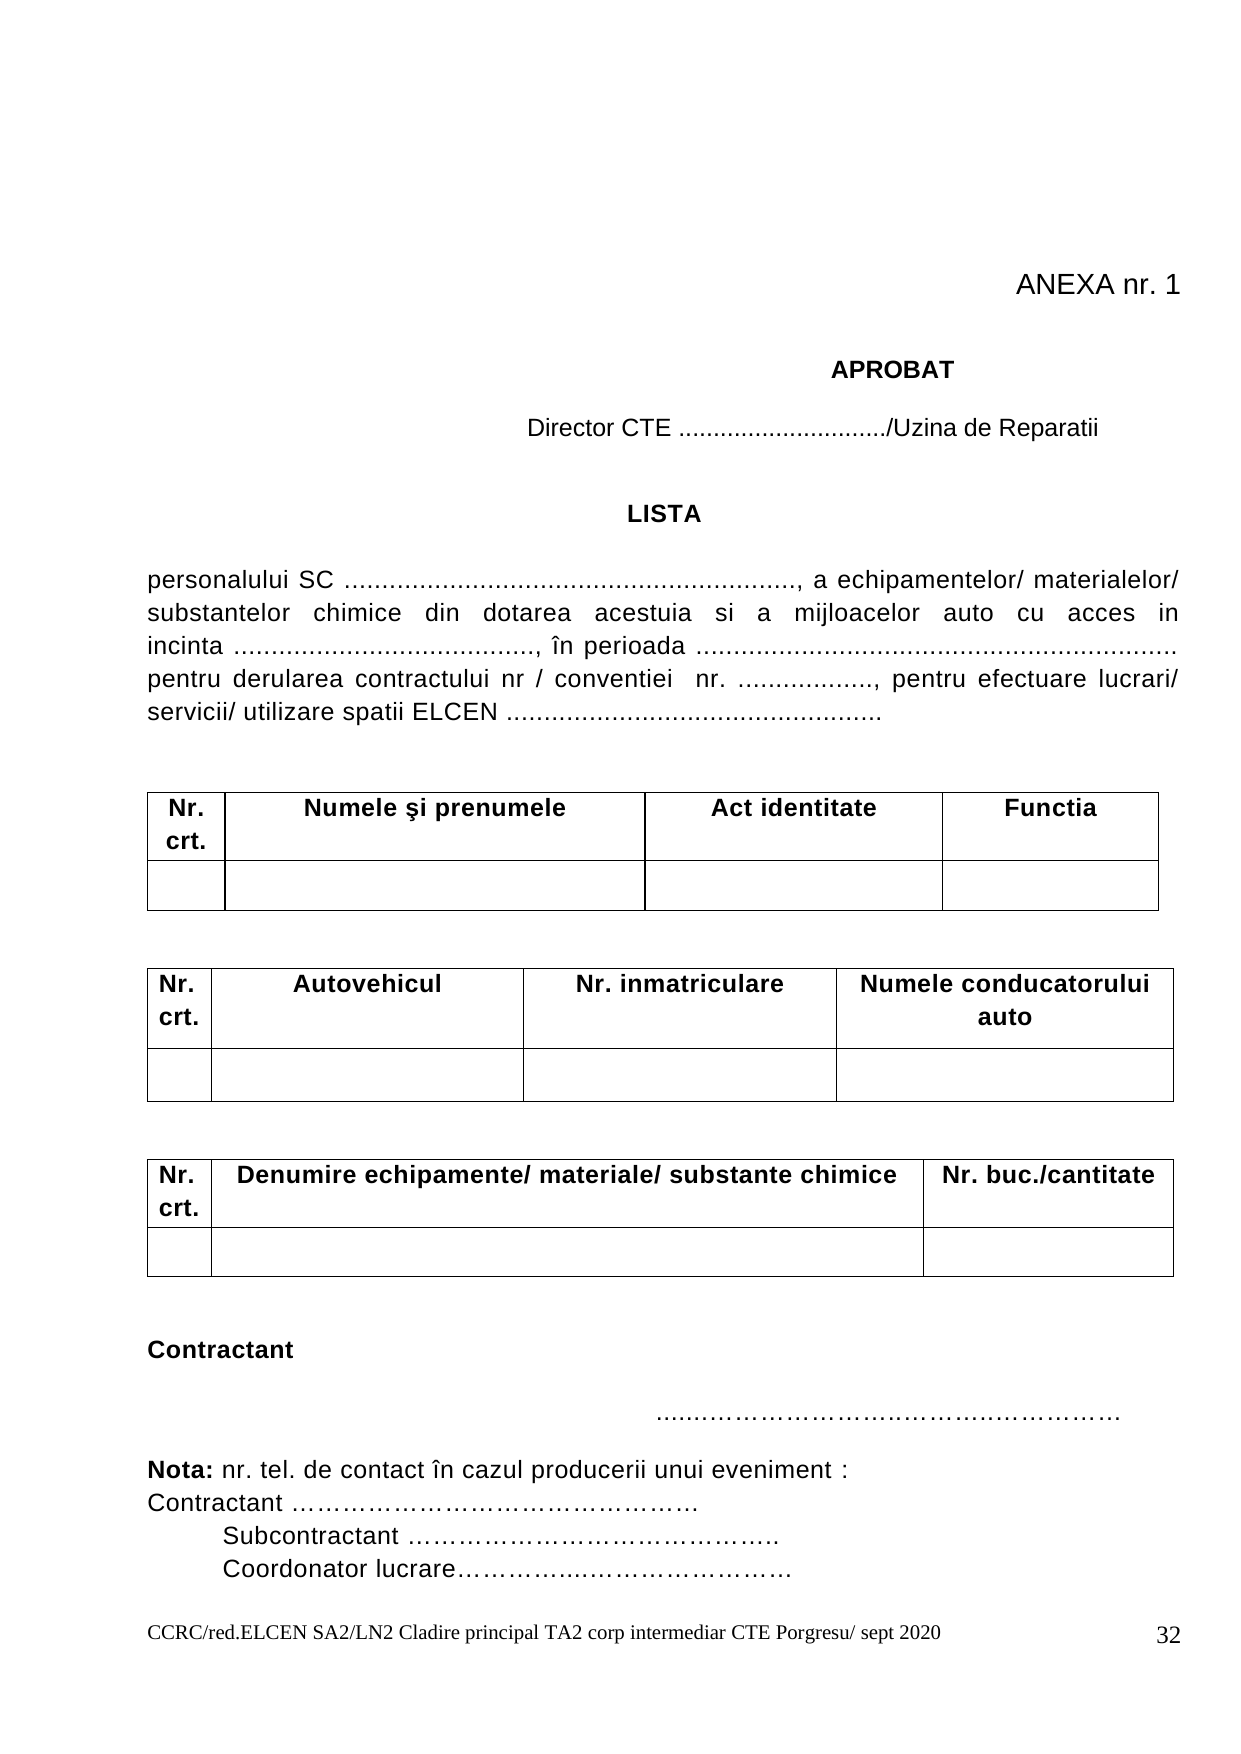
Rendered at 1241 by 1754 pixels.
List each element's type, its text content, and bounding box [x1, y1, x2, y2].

text Subcontractant …………………………………….. [147, 1521, 1181, 1549]
text .......…………………..………..…………… [597, 1363, 1181, 1426]
table_cell [943, 861, 1158, 910]
table_cell [226, 861, 644, 910]
table_header Nr. crt. [148, 969, 211, 1048]
table_header Nr. buc./cantitate [924, 1160, 1173, 1227]
text Contractant ………………………………………… [147, 1488, 1181, 1516]
text personalului SC ............................................................, a echipamentelor/ materialelor/ substantelor chimice din dotarea acestuia si a mijloacelor auto cu acces in incinta ........................................, în perioada ................................................................ pentru derularea contractului nr / conventiei nr. .................., pentru efectuare lucrari/ servicii/ utilizare spatii ELCEN .................................................. [147, 565, 1181, 726]
table_header Autovehicul [212, 969, 523, 1048]
table_cell [837, 1049, 1173, 1101]
table_header Nr. inmatriculare [524, 969, 836, 1048]
text Director CTE ............................../Uzina de Reparatii [147, 413, 1181, 442]
text Coordonator lucrare…………....…………………… [147, 1554, 1181, 1582]
table_cell [212, 1228, 923, 1276]
table_header Nr. crt. [148, 1160, 211, 1227]
table_cell [212, 1049, 523, 1101]
text ANEXA nr. 1 [147, 267, 1181, 301]
table_cell [148, 1228, 211, 1276]
table_header Numele şi prenumele [226, 793, 644, 860]
table_header Functia [943, 793, 1158, 860]
table_header Act identitate [646, 793, 942, 860]
text LISTA [147, 499, 1181, 528]
text Nota: nr. tel. de contact în cazul producerii unui eveniment : [147, 1454, 1181, 1483]
table_header Nr. crt. [148, 793, 224, 860]
table_header Denumire echipamente/ materiale/ substante chimice [212, 1160, 923, 1227]
table_cell [148, 1049, 211, 1101]
table_cell [646, 861, 942, 910]
table_cell [924, 1228, 1173, 1276]
table_cell [524, 1049, 836, 1101]
text APROBAT [147, 355, 1181, 384]
table_cell [148, 861, 224, 910]
table_header Numele conducatorului auto [837, 969, 1173, 1048]
text Contractant [147, 1335, 1181, 1363]
